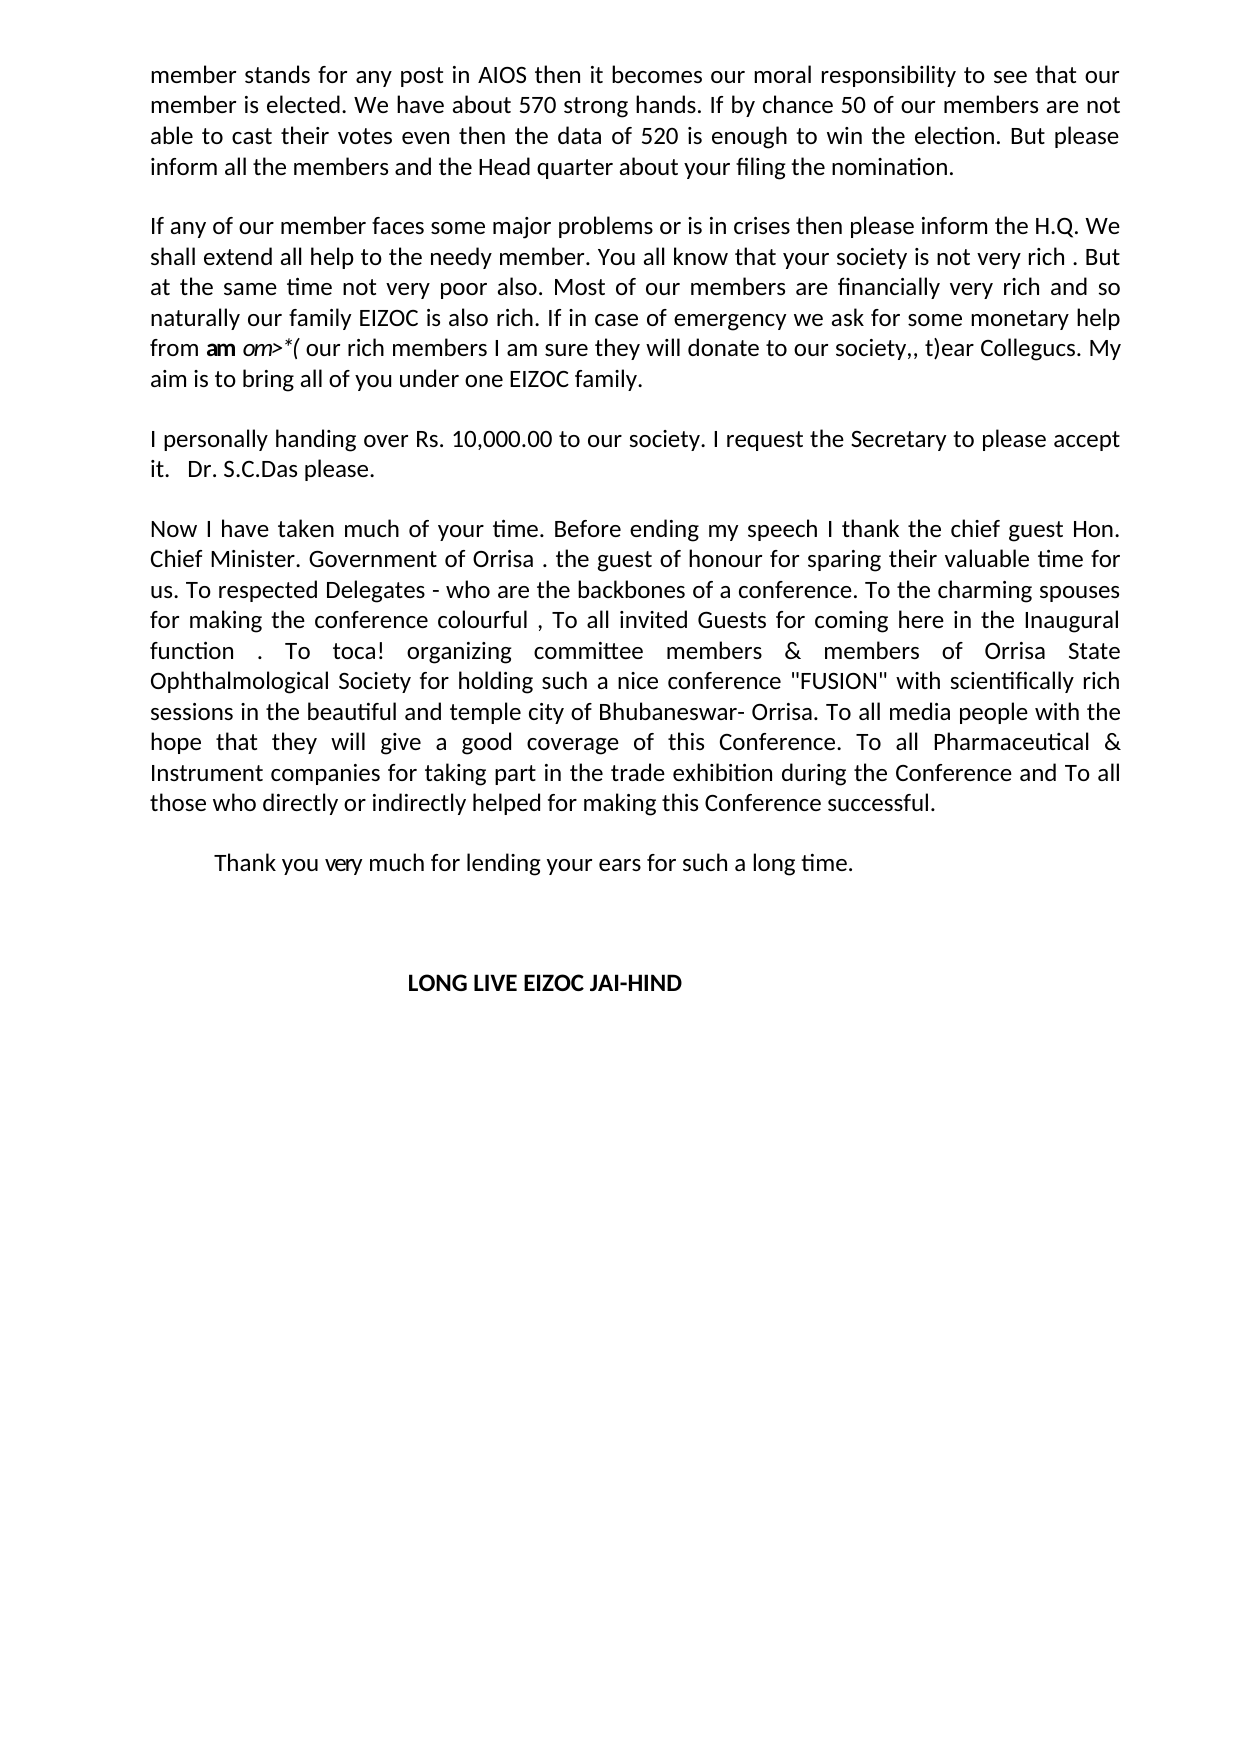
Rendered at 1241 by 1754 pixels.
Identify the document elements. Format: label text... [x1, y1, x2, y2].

text LONG LIVE EIZOC JAI-HIND [408, 967, 814, 997]
text Now I have taken much of your time. Before ending my speech I thank the chief guest Hon. Chief Minister. Government of Orrisa . the guest of honour for sparing their valuable time for us. To respected Delegates - who are the backbones of a conference. To the charming spouses for making the conference colourful , To all invited Guests for coming here in the Inaugural function . To toca! organizing committee members & members of Orrisa State Ophthalmological Society for holding such a nice conference "FUSION" with scientifically rich sessions in the beautiful and temple city of Bhubaneswar- Orrisa. To all media people with the hope that they will give a good coverage of this Conference. To all Pharmaceutical & Instrument companies for taking part in the trade exhibition during the Conference and To all those who directly or indirectly helped for making this Conference successful. [150, 513, 1122, 818]
text Thank you very much for lending your ears for such a long time. [214, 847, 1122, 878]
text I personally handing over Rs. 10,000.00 to our society. I request the Secretary to please accept it. Dr. S.C.Das please. [150, 423, 1122, 484]
text If any of our member faces some major problems or is in crises then please inform the H.Q. We shall extend all help to the needy member. You all know that your society is not very rich . But at the same time not very poor also. Most of our members are financially very rich and so naturally our family EIZOC is also rich. If in case of emergency we ask for some monetary help from am om>*( our rich members I am sure they will donate to our society,, t)ear Collegucs. My aim is to bring all of you under one EIZOC family. [150, 210, 1122, 393]
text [150, 59, 1122, 181]
